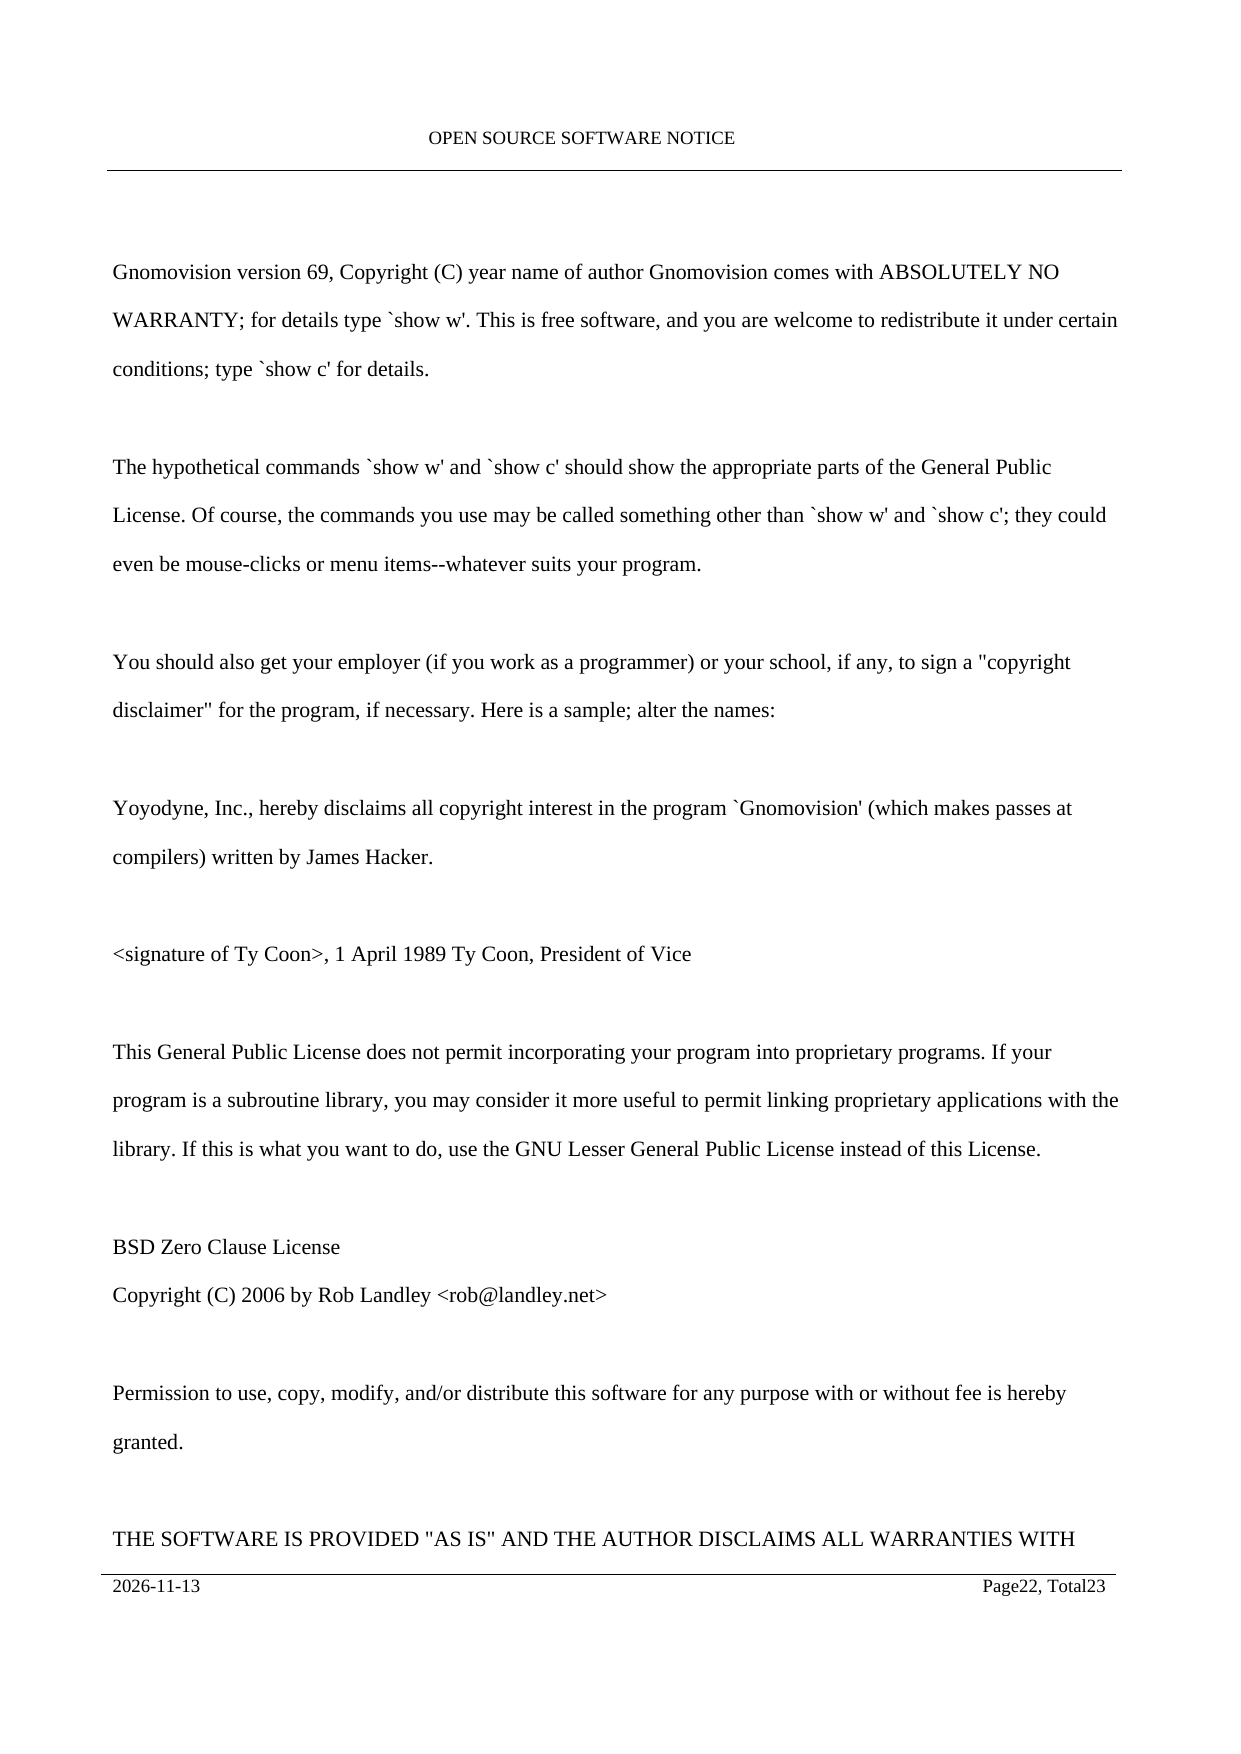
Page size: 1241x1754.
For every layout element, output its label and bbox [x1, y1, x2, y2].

text [112, 206, 1128, 1555]
